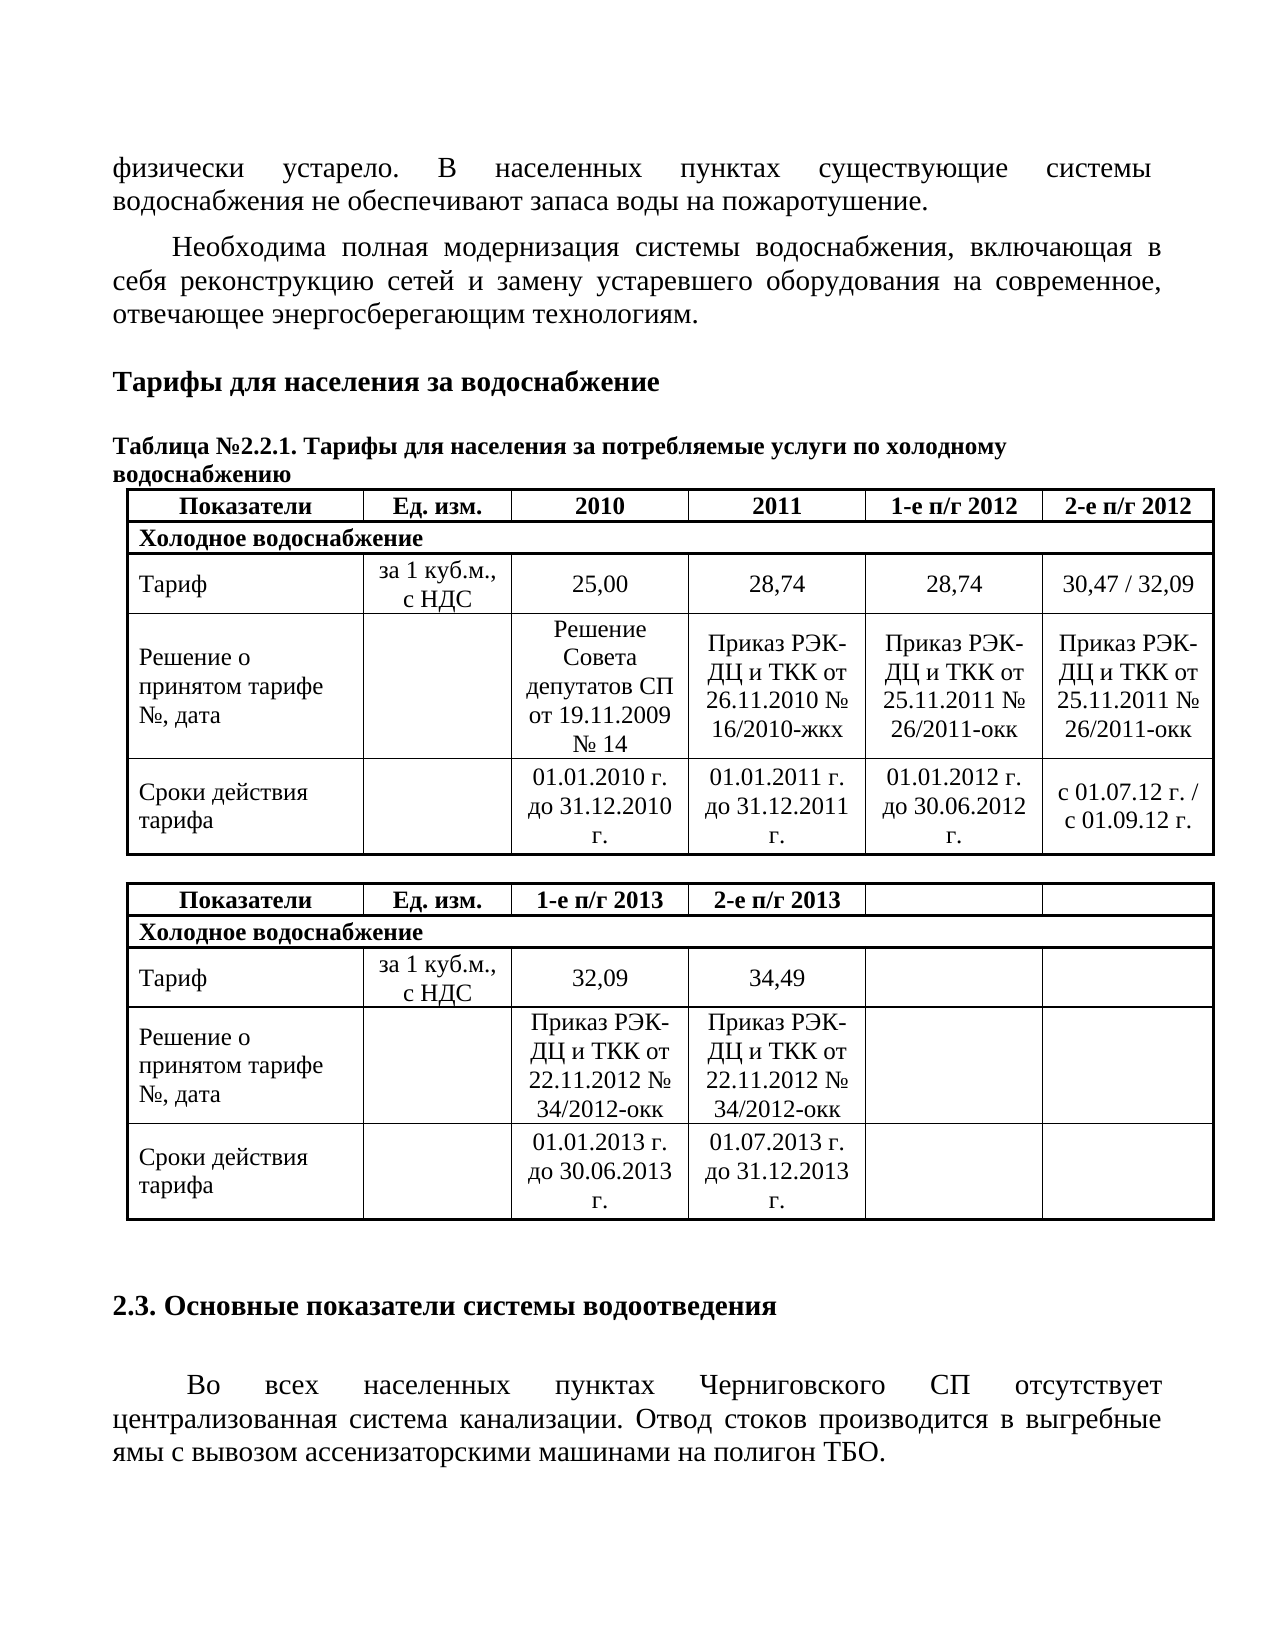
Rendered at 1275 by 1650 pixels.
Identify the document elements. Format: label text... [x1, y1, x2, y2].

table_header [1043, 885, 1212, 914]
table_cell 01.01.2013 г. до 30.06.2013 г. [512, 1124, 688, 1217]
table_cell [1043, 1124, 1212, 1217]
table_cell 01.01.2011 г. до 31.12.2011 г. [689, 759, 865, 852]
table_cell Холодное водоснабжение [129, 917, 1212, 946]
table_cell 32,09 [512, 949, 688, 1006]
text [112, 150, 1152, 217]
table_header 2-е п/г 2012 [1043, 491, 1212, 520]
table_cell Решение Совета депутатов СП от 19.11.2009 № 14 [512, 614, 688, 757]
subtitle Тарифы для населения за водоснабжение [112, 364, 1162, 397]
subtitle 2.3. Основные показатели системы водоотведения [112, 1288, 1162, 1321]
table_header 2-е п/г 2013 [689, 885, 865, 914]
table_cell [866, 1008, 1042, 1122]
table_cell 28,74 [866, 555, 1042, 613]
table_cell Решение о принятом тарифе №, дата [129, 1008, 363, 1122]
table_header Ед. изм. [364, 491, 511, 520]
table_cell Приказ РЭК-ДЦ и ТКК от 22.11.2012 № 34/2012-окк [689, 1008, 865, 1122]
table_header Показатели [129, 491, 363, 520]
table_cell 01.01.2012 г. до 30.06.2012 г. [866, 759, 1042, 852]
table_cell Тариф [129, 949, 363, 1006]
table_header Ед. изм. [364, 885, 511, 914]
list Таблица №2.2.1. Тарифы для населения за потребляемые услуги по холодному водоснабжению [112, 431, 1162, 488]
table_cell за 1 куб.м., с НДС [364, 949, 511, 1006]
table_header 1-е п/г 2013 [512, 885, 688, 914]
text Во всех населенных пунктах Черниговского СП отсутствует централизованная система канализации. Отвод стоков производится в выгребные ямы с вывозом ассенизаторскими машинами на полигон ТБО. [112, 1367, 1162, 1468]
table_cell Тариф [129, 555, 363, 613]
table_cell 01.07.2013 г. до 31.12.2013 г. [689, 1124, 865, 1217]
text Необходима полная модернизация системы водоснабжения, включающая в себя реконструкцию сетей и замену устаревшего оборудования на современное, отвечающее энергосберегающим технологиям. [112, 229, 1162, 330]
table_cell [866, 1124, 1042, 1217]
table_cell 01.01.2010 г. до 31.12.2010 г. [512, 759, 688, 852]
table_cell Сроки действия тарифа [129, 1124, 363, 1217]
table_cell 34,49 [689, 949, 865, 1006]
table_cell [364, 1008, 511, 1122]
table_header 2010 [512, 491, 688, 520]
table_cell [866, 949, 1042, 1006]
table_cell [1043, 1008, 1212, 1122]
table_cell 30,47 / 32,09 [1043, 555, 1212, 613]
table_cell Приказ РЭК-ДЦ и ТКК от 25.11.2011 № 26/2011-окк [866, 614, 1042, 757]
table_cell Приказ РЭК-ДЦ и ТКК от 26.11.2010 № 16/2010-жкх [689, 614, 865, 757]
table_cell Сроки действия тарифа [129, 759, 363, 852]
table_cell с 01.07.12 г. / с 01.09.12 г. [1043, 759, 1212, 852]
table_cell Приказ РЭК-ДЦ и ТКК от 22.11.2012 № 34/2012-окк [512, 1008, 688, 1122]
table_cell [364, 759, 511, 852]
table_header 2011 [689, 491, 865, 520]
table_cell 28,74 [689, 555, 865, 613]
table_header 1-е п/г 2012 [866, 491, 1042, 520]
table_cell [1043, 949, 1212, 1006]
table_cell [364, 614, 511, 757]
table_cell за 1 куб.м., с НДС [364, 555, 511, 613]
table_cell [364, 1124, 511, 1217]
table_cell Приказ РЭК-ДЦ и ТКК от 25.11.2011 № 26/2011-окк [1043, 614, 1212, 757]
table_header Показатели [129, 885, 363, 914]
table_cell Решение о принятом тарифе №, дата [129, 614, 363, 757]
table_cell 25,00 [512, 555, 688, 613]
table_cell Холодное водоснабжение [129, 523, 1212, 552]
table_header [866, 885, 1042, 914]
